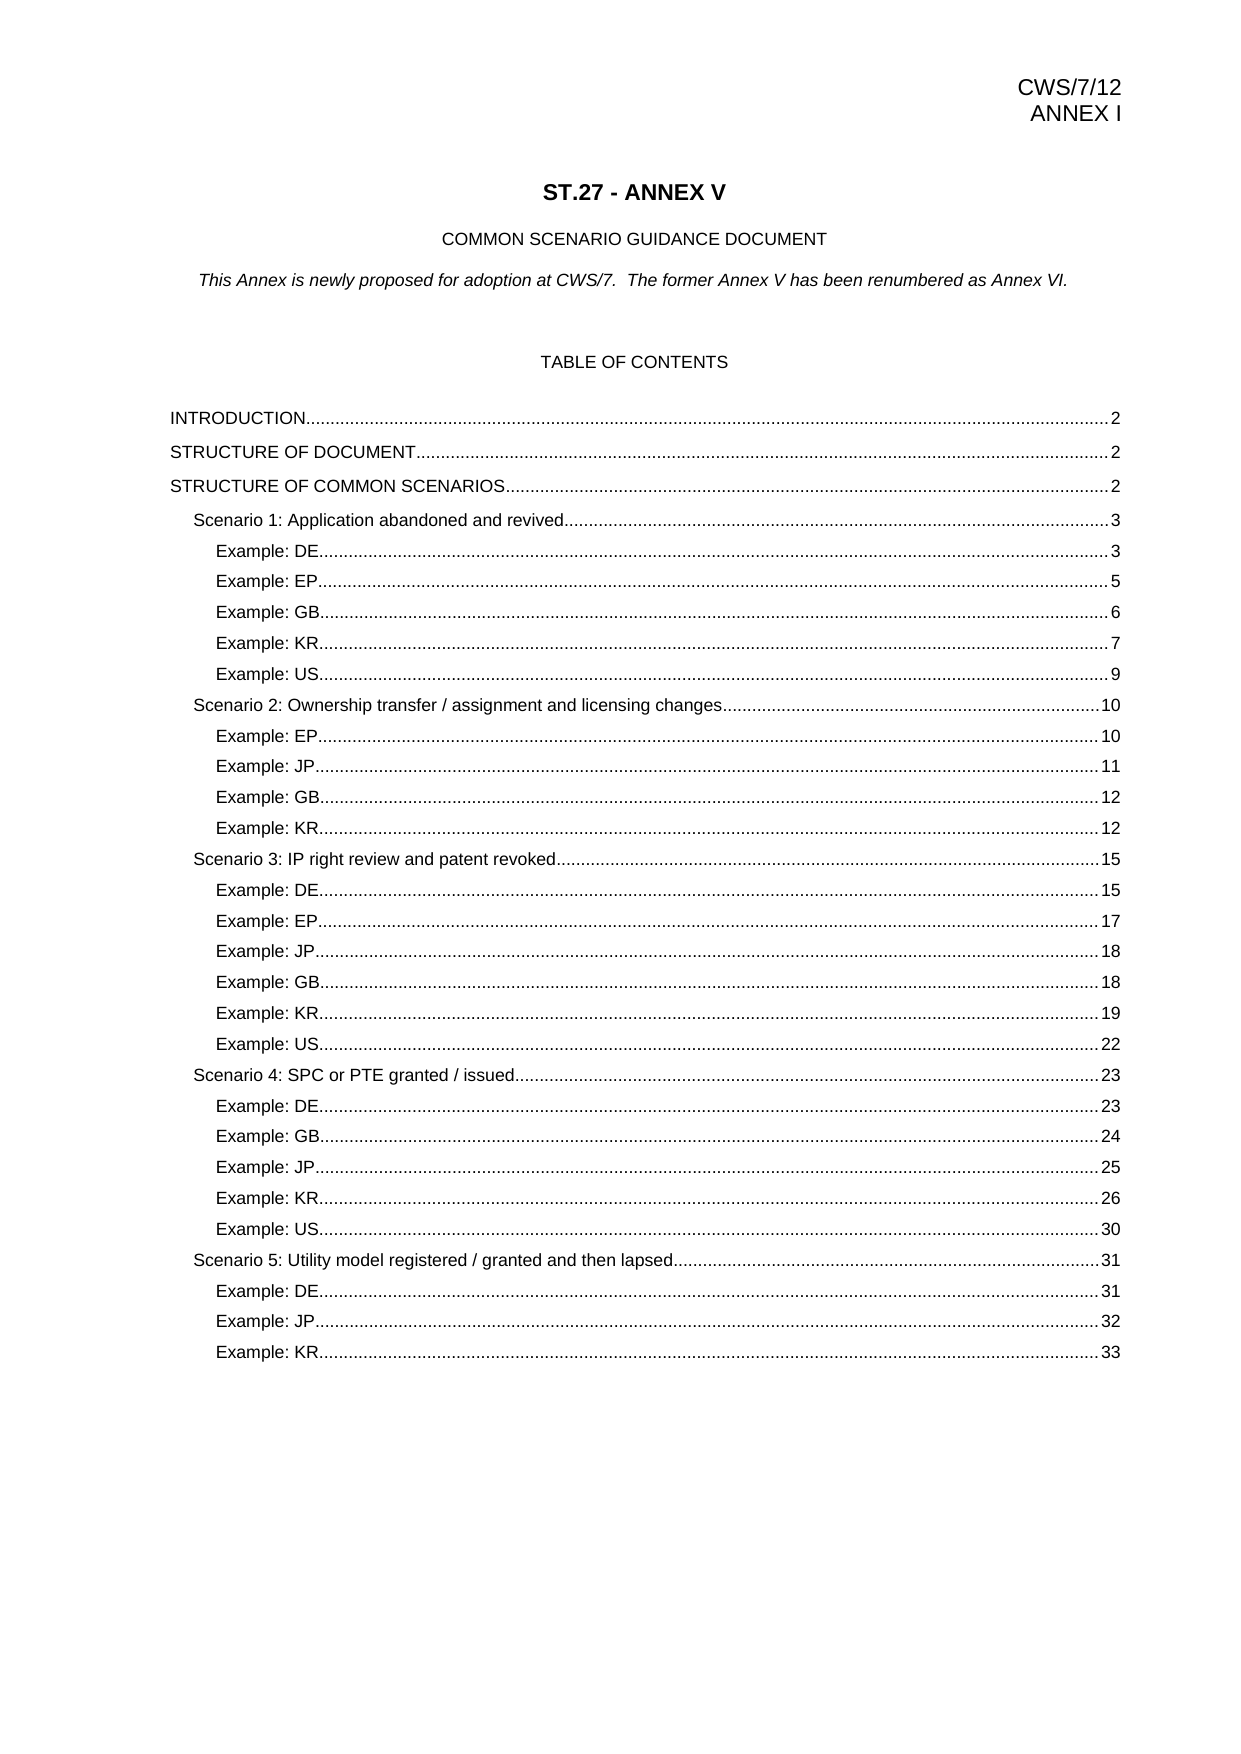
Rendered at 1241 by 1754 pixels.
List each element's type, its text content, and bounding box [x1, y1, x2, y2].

text Example: US 9 [216, 664, 1122, 684]
text Example: JP 11 [216, 756, 1122, 777]
text Example: US 30 [216, 1219, 1122, 1239]
text STRUCTURE OF COMMON SCENARIOS 2 [170, 476, 1122, 496]
text Example: KR 33 [216, 1342, 1122, 1362]
text Example: EP 10 [216, 725, 1122, 746]
text Example: GB 12 [216, 787, 1122, 807]
text Scenario 1: Application abandoned and revived 3 [193, 509, 1122, 530]
text Example: JP 25 [216, 1157, 1122, 1177]
text This Annex is newly proposed for adoption at CWS/7. The former Annex V has been renumbered as Annex VI. [147, 270, 1122, 290]
text Scenario 4: SPC or PTE granted / issued 23 [193, 1064, 1122, 1085]
text Example: KR 26 [216, 1188, 1122, 1208]
text Example: KR 19 [216, 1003, 1122, 1023]
text Scenario 3: IP right review and patent revoked 15 [193, 849, 1122, 869]
text COMMON SCENARIO GUIDANCE DOCUMENT [147, 228, 1122, 249]
text Example: JP 18 [216, 941, 1122, 962]
text Example: DE 31 [216, 1280, 1122, 1301]
text Example: GB 24 [216, 1126, 1122, 1147]
text Example: EP 17 [216, 910, 1122, 931]
text Example: DE 15 [216, 879, 1122, 900]
text Scenario 5: Utility model registered / granted and then lapsed 31 [193, 1249, 1122, 1270]
text Scenario 2: Ownership transfer / assignment and licensing changes 10 [193, 694, 1122, 715]
text ST.27 - ANNEX V [147, 179, 1122, 206]
text Example: GB 18 [216, 972, 1122, 992]
text Example: GB 6 [216, 602, 1122, 622]
text TABLE OF CONTENTS [147, 352, 1122, 373]
text Example: KR 7 [216, 633, 1122, 653]
text Example: DE 3 [216, 540, 1122, 561]
text INTRODUCTION 2 [170, 408, 1122, 428]
text Example: JP 32 [216, 1311, 1122, 1332]
text Example: US 22 [216, 1034, 1122, 1054]
text Example: DE 23 [216, 1095, 1122, 1116]
text STRUCTURE OF DOCUMENT 2 [170, 442, 1122, 462]
text Example: KR 12 [216, 818, 1122, 838]
text Example: EP 5 [216, 571, 1122, 592]
